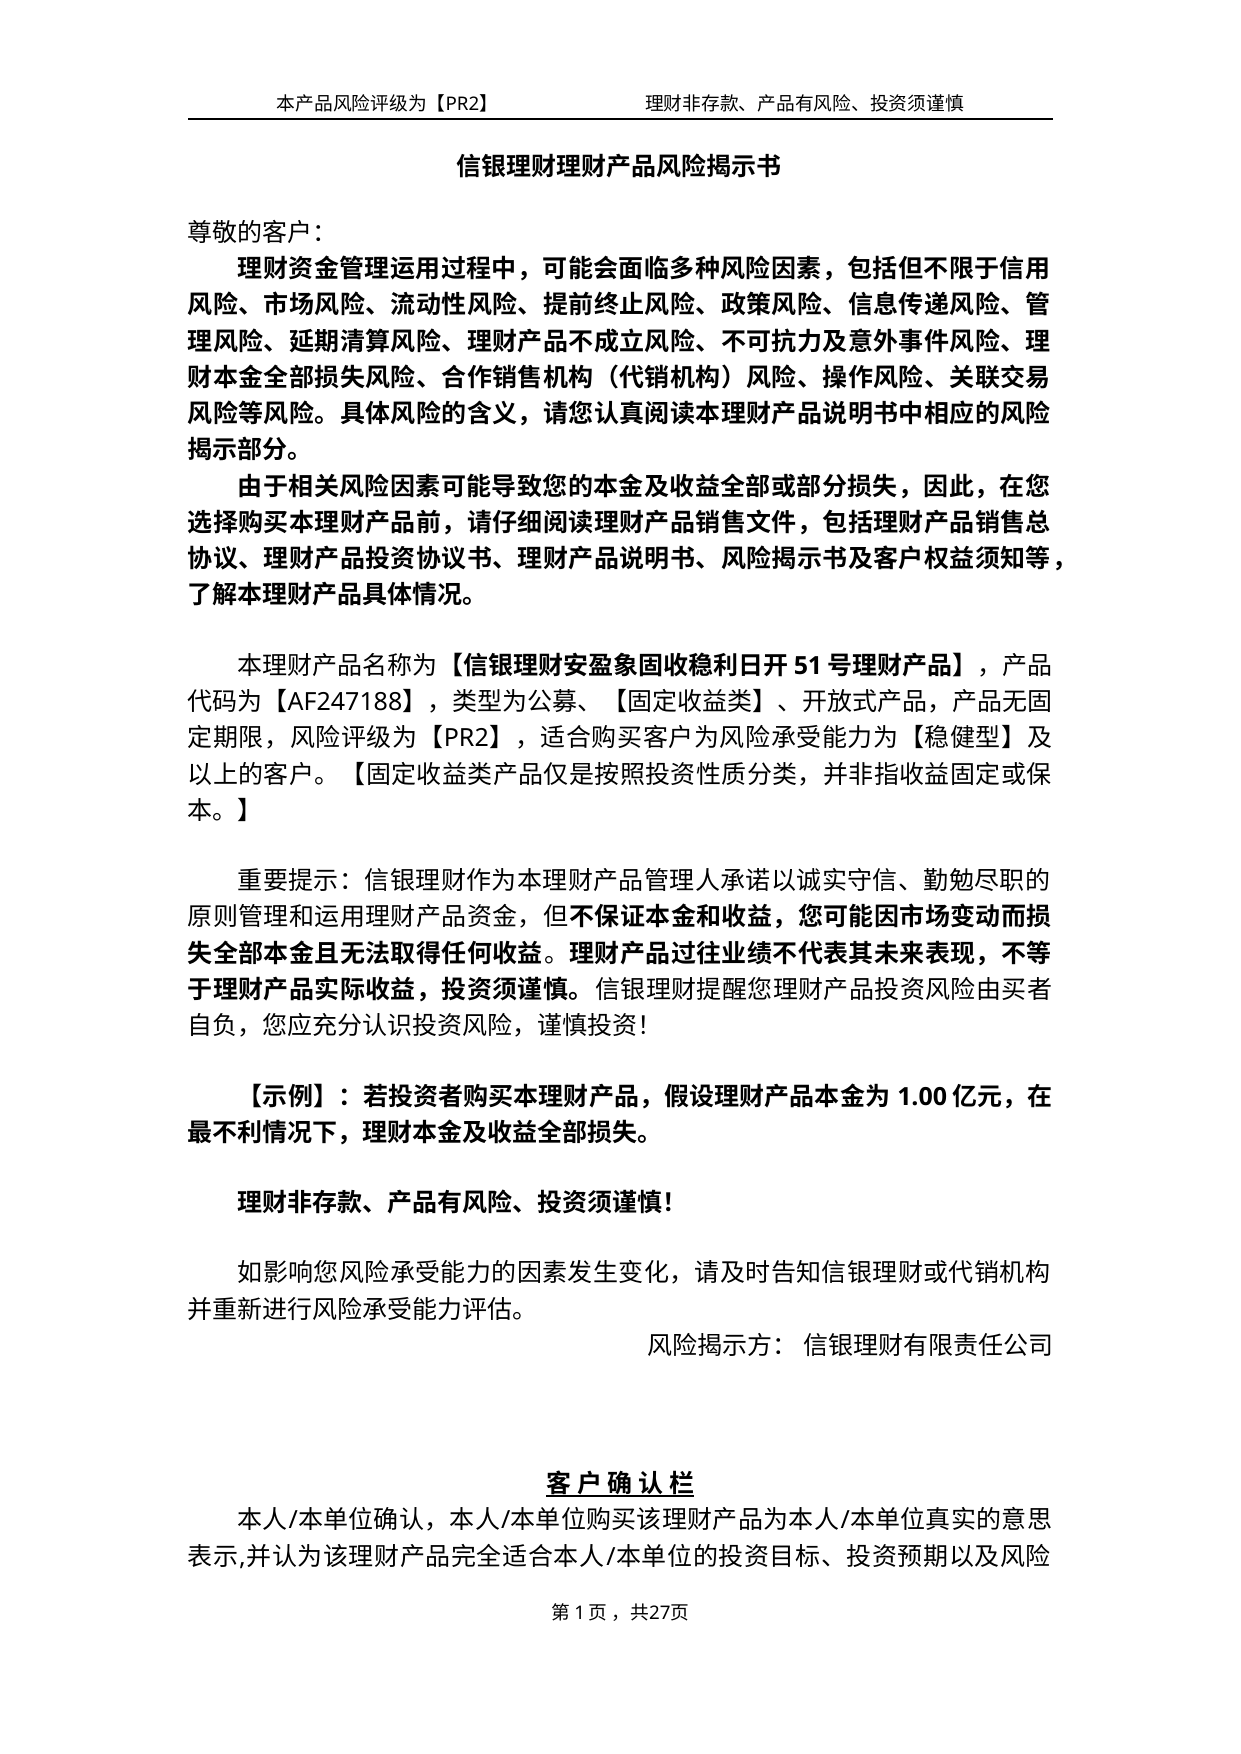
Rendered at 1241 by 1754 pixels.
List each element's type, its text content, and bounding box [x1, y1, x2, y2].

text 理财资金管理运用过程中，可能会面临多种风险因素，包括但不限于信用风险、市场风险、流动性风险、提前终止风险、政策风险、信息传递风险、管理风险、延期清算风险、理财产品不成立风险、不可抗力及意外事件风险、理财本金全部损失风险、合作销售机构（代销机构）风险、操作风险、关联交易风险等风险。具体风险的含义，请您认真阅读本理财产品说明书中相应的风险揭示部分。 [187, 249, 1053, 466]
text 信银理财理财产品风险揭示书 [102, 150, 1135, 181]
text 【示例】：若投资者购买本理财产品，假设理财产品本金为1.00亿元，在最不利情况下，理财本金及收益全部损失。 [187, 1076, 1053, 1148]
text 本理财产品名称为【信银理财安盈象固收稳利日开51号理财产品】，产品代码为【AF247188】，类型为公募、【固定收益类】、开放式产品，产品无固定期限，风险评级为【PR2】，适合购买客户为风险承受能力为【稳健型】及以上的客户。【固定收益类产品仅是按照投资性质分类，并非指收益固定或保本。】 [187, 645, 1053, 827]
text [187, 1500, 1053, 1572]
text 尊敬的客户： [187, 212, 1053, 249]
text 重要提示：信银理财作为本理财产品管理人承诺以诚实守信、勤勉尽职的原则管理和运用理财产品资金，但不保证本金和收益，您可能因市场变动而损失全部本金且无法取得任何收益。理财产品过往业绩不代表其未来表现，不等于理财产品实际收益，投资须谨慎。信银理财提醒您理财产品投资风险由买者自负，您应充分认识投资风险，谨慎投资！ [187, 861, 1053, 1042]
text 风险揭示方： 信银理财有限责任公司 [187, 1325, 1053, 1362]
text 由于相关风险因素可能导致您的本金及收益全部或部分损失，因此，在您选择购买本理财产品前，请仔细阅读理财产品销售文件，包括理财产品销售总协议、理财产品投资协议书、理财产品说明书、风险揭示书及客户权益须知等，了解本理财产品具体情况。 [187, 466, 1053, 611]
text 理财非存款、产品有风险、投资须谨慎！ [187, 1182, 1053, 1219]
text 如影响您风险承受能力的因素发生变化，请及时告知信银理财或代销机构并重新进行风险承受能力评估。 [187, 1253, 1053, 1325]
text 客 户 确 认 栏 [187, 1464, 1053, 1500]
